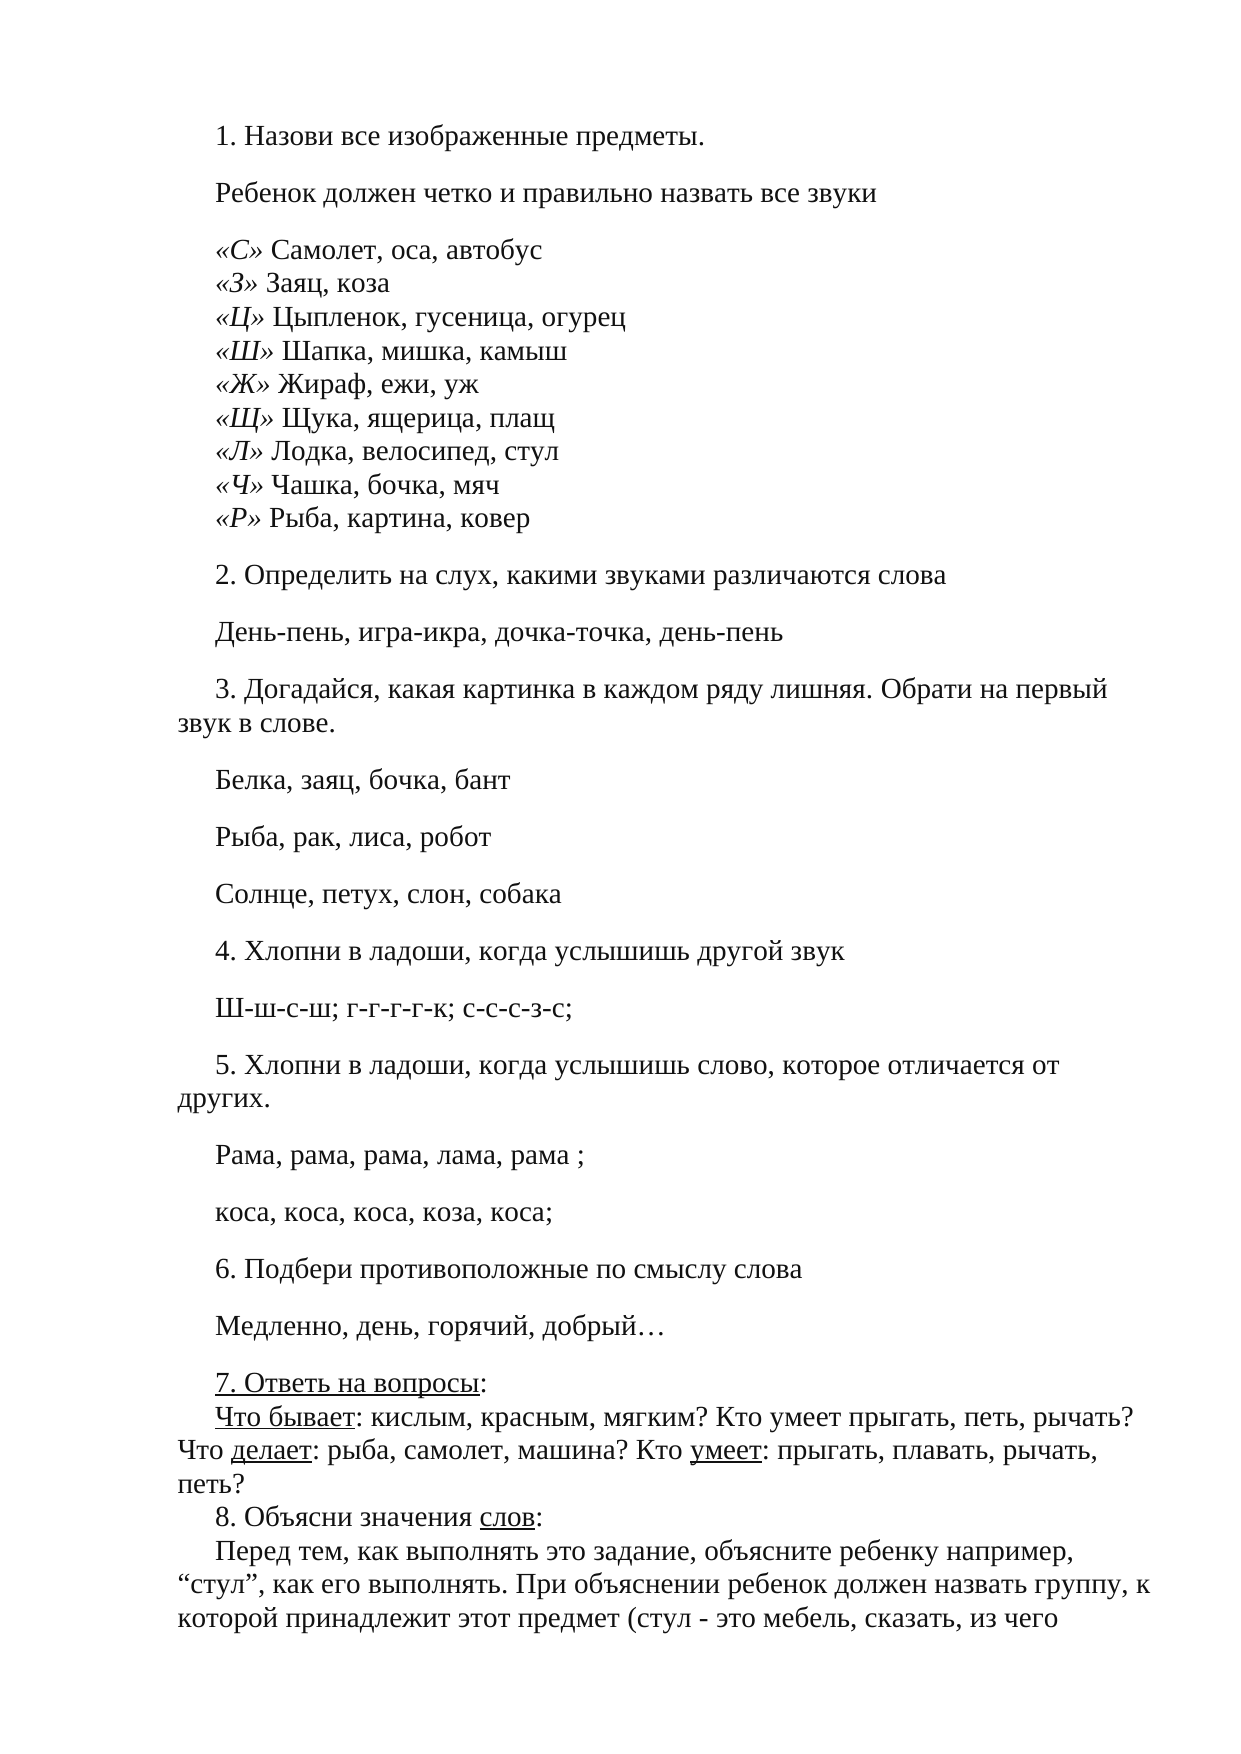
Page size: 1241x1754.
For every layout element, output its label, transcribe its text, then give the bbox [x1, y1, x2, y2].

text «Р» Рыба, картина, ковер [177, 500, 1152, 534]
text 8. Объясни значения слов: [177, 1499, 1152, 1533]
text «З» Заяц, коза [177, 266, 1152, 299]
text Ребенок должен четко и правильно назвать все звуки [177, 175, 1152, 209]
text Белка, заяц, бочка, бант [177, 762, 1152, 795]
text Солнце, петух, слон, собака [177, 876, 1152, 909]
text 4. Хлопни в ладоши, когда услышишь другой звук [177, 933, 1152, 966]
text 2. Определить на слух, какими звуками различаются слова [177, 557, 1152, 591]
text «Щ» Щука, ящерица, плащ [177, 400, 1152, 433]
text 6. Подбери противоположные по смыслу слова [177, 1251, 1152, 1285]
text Рыба, рак, лиса, робот [177, 819, 1152, 852]
text «Л» Лодка, велосипед, стул [177, 433, 1152, 467]
text День-пень, игра-икра, дочка-точка, день-пень [177, 614, 1152, 648]
text Ш-ш-с-ш; г-г-г-г-к; с-с-с-з-с; [177, 990, 1152, 1023]
text «Ч» Чашка, бочка, мяч [177, 467, 1152, 500]
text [177, 1533, 1152, 1633]
text 3. Догадайся, какая картинка в каждом ряду лишняя. Обрати на первый звук в слове. [177, 671, 1152, 738]
text Рама, рама, рама, лама, рама ; [177, 1137, 1152, 1171]
text «Ц» Цыпленок, гусеница, огурец [177, 299, 1152, 333]
text Что бывает: кислым, красным, мягким? Кто умеет прыгать, петь, рычать? Что делает: рыба, самолет, машина? Кто умеет: прыгать, плавать, рычать, петь? [177, 1399, 1152, 1499]
text коса, коса, коса, коза, коса; [177, 1194, 1152, 1228]
text «С» Самолет, оса, автобус [177, 232, 1152, 266]
text 5. Хлопни в ладоши, когда услышишь слово, которое отличается от других. [177, 1047, 1152, 1114]
text 1. Назови все изображенные предметы. [177, 118, 1152, 152]
text Медленно, день, горячий, добрый… [177, 1308, 1152, 1342]
text 7. Ответь на вопросы: [177, 1365, 1152, 1399]
text «Ш» Шапка, мишка, камыш [177, 333, 1152, 366]
text «Ж» Жираф, ежи, уж [177, 366, 1152, 400]
